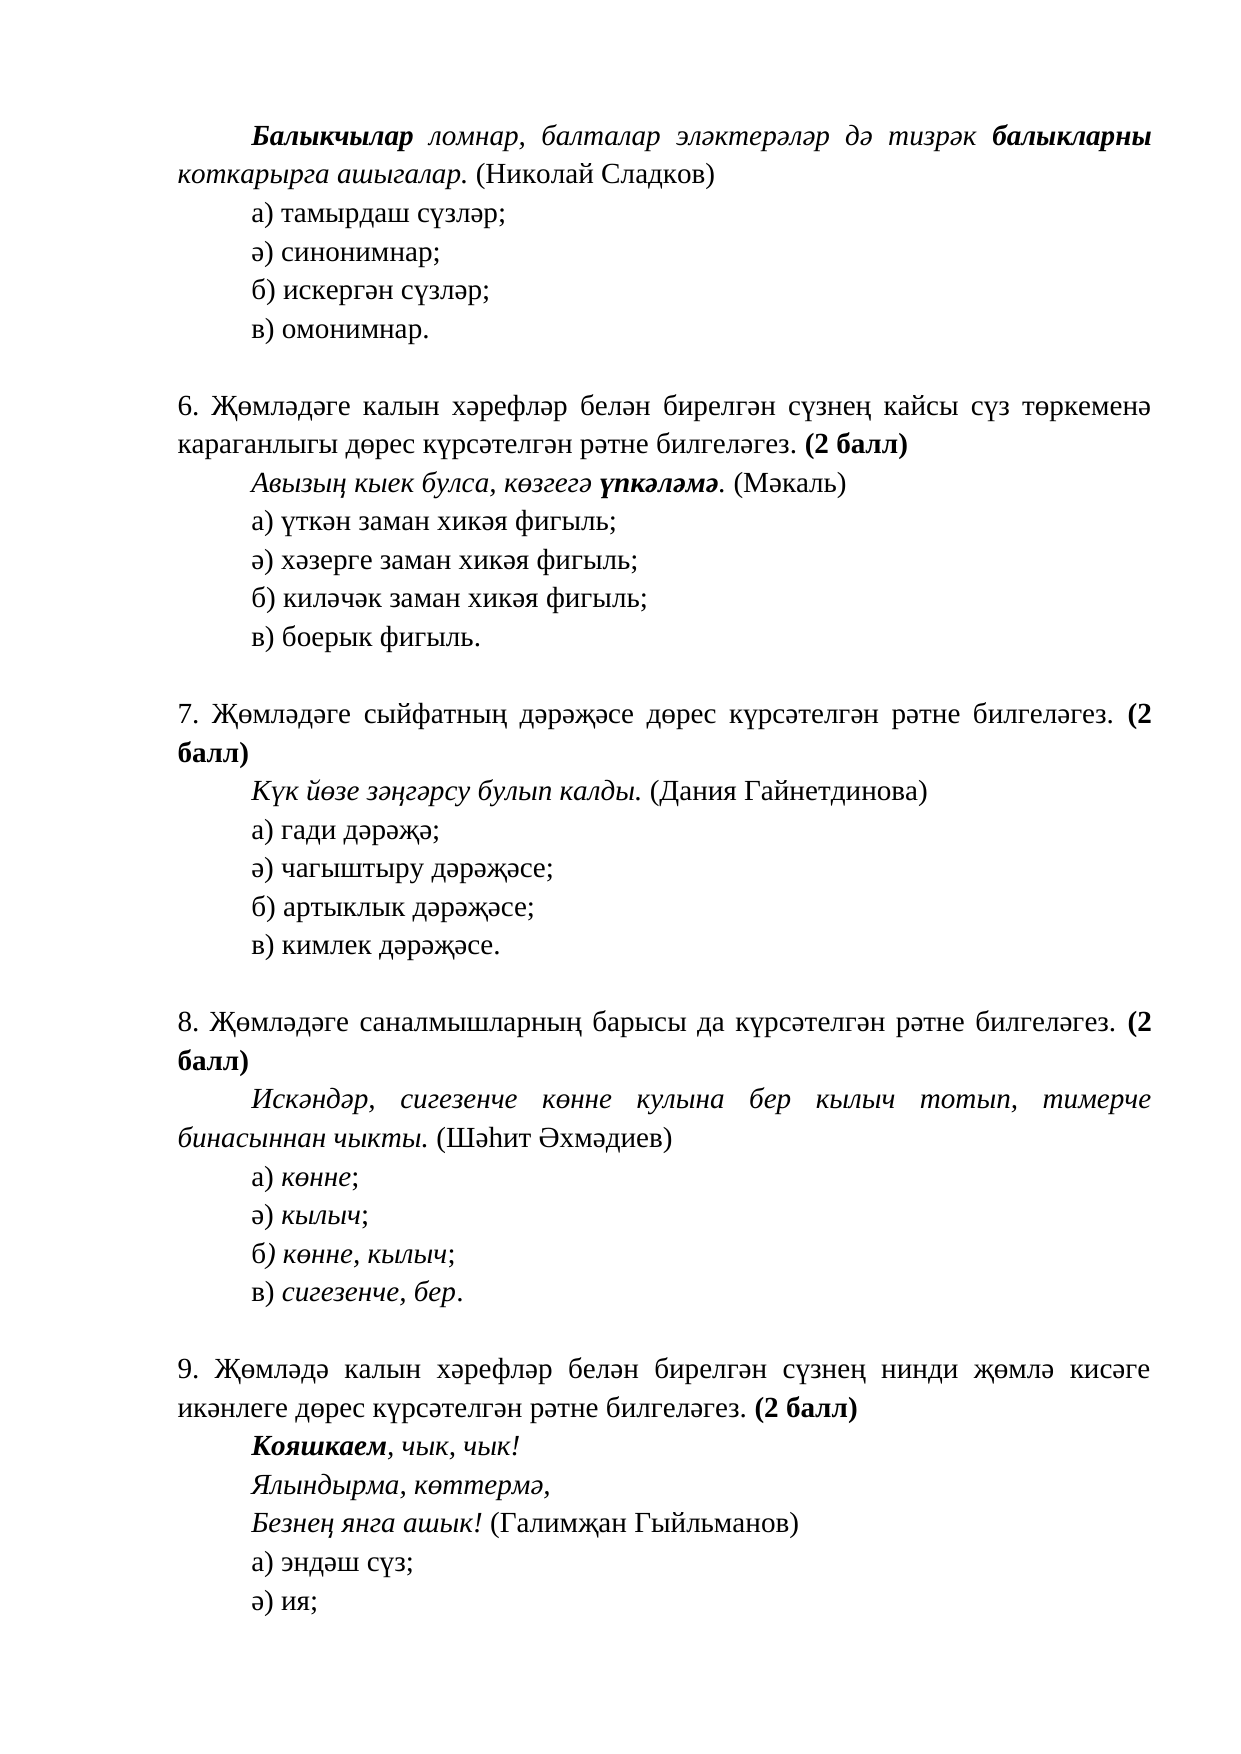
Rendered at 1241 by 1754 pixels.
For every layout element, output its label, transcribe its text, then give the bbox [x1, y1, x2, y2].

text ә) чагыштыру дәрәҗәсе; [177, 850, 1152, 884]
text 6. Җөмләдәге калын хәрефләр белән бирелгән сүзнең кайсы сүз төркеменә караганлыгы дөрес күрсәтелгән рәтне билгеләгез. (2 балл) [177, 388, 1152, 460]
text Безнең янга ашык! (Галимҗан Гыйльманов) [177, 1506, 1152, 1539]
text ә) кылыч; [177, 1197, 1152, 1231]
text ә) синонимнар; [177, 234, 1152, 267]
text б) киләчәк заман хикәя фигыль; [177, 581, 1152, 614]
text Ялындырма, көттермә, [177, 1467, 1152, 1501]
text а) тамырдаш сүзләр; [177, 195, 1152, 229]
text 8. Җөмләдәге саналмышларның барысы да күрсәтелгән рәтне билгеләгез. (2 балл) [177, 1004, 1152, 1077]
text ә) ия; [177, 1583, 1152, 1616]
text в) кимлек дәрәҗәсе. [177, 927, 1152, 961]
text а) көнне; [177, 1159, 1152, 1192]
text б) артыклык дәрәҗәсе; [177, 889, 1152, 922]
text а) үткән заман хикәя фигыль; [177, 503, 1152, 537]
text б) көнне, кылыч; [177, 1236, 1152, 1269]
text Күк йөзе зәңгәрсу булып калды. (Дания Гайнетдинова) [177, 773, 1152, 807]
text в) сигезенче, бер. [177, 1274, 1152, 1308]
text в) омонимнар. [177, 311, 1152, 344]
text 9. Җөмләдә калын хәрефләр белән бирелгән сүзнең нинди җөмлә кисәге икәнлеге дөрес күрсәтелгән рәтне билгеләгез. (2 балл) [177, 1351, 1152, 1423]
text Авызың кыек булса, көзгегә үпкәләмә. (Мәкаль) [177, 465, 1152, 498]
text ә) хәзерге заман хикәя фигыль; [177, 542, 1152, 576]
text Балыкчылар ломнар, балталар эләктерәләр дә тизрәк балыкларны коткарырга ашыгалар. (Николай Сладков) [177, 118, 1152, 190]
text в) боерык фигыль. [177, 619, 1152, 653]
text Кояшкаем, чык, чык! [177, 1428, 1152, 1462]
text а) эндәш сүз; [177, 1544, 1152, 1578]
text Искәндәр, сигезенче көнне кулына бер кылыч тотып, тимерче бинасыннан чыкты. (Шәһит Әхмәдиев) [177, 1082, 1152, 1154]
text б) искергән сүзләр; [177, 272, 1152, 306]
text а) гади дәрәҗә; [177, 812, 1152, 845]
text 7. Җөмләдәге сыйфатның дәрәҗәсе дөрес күрсәтелгән рәтне билгеләгез. (2 балл) [177, 696, 1152, 768]
